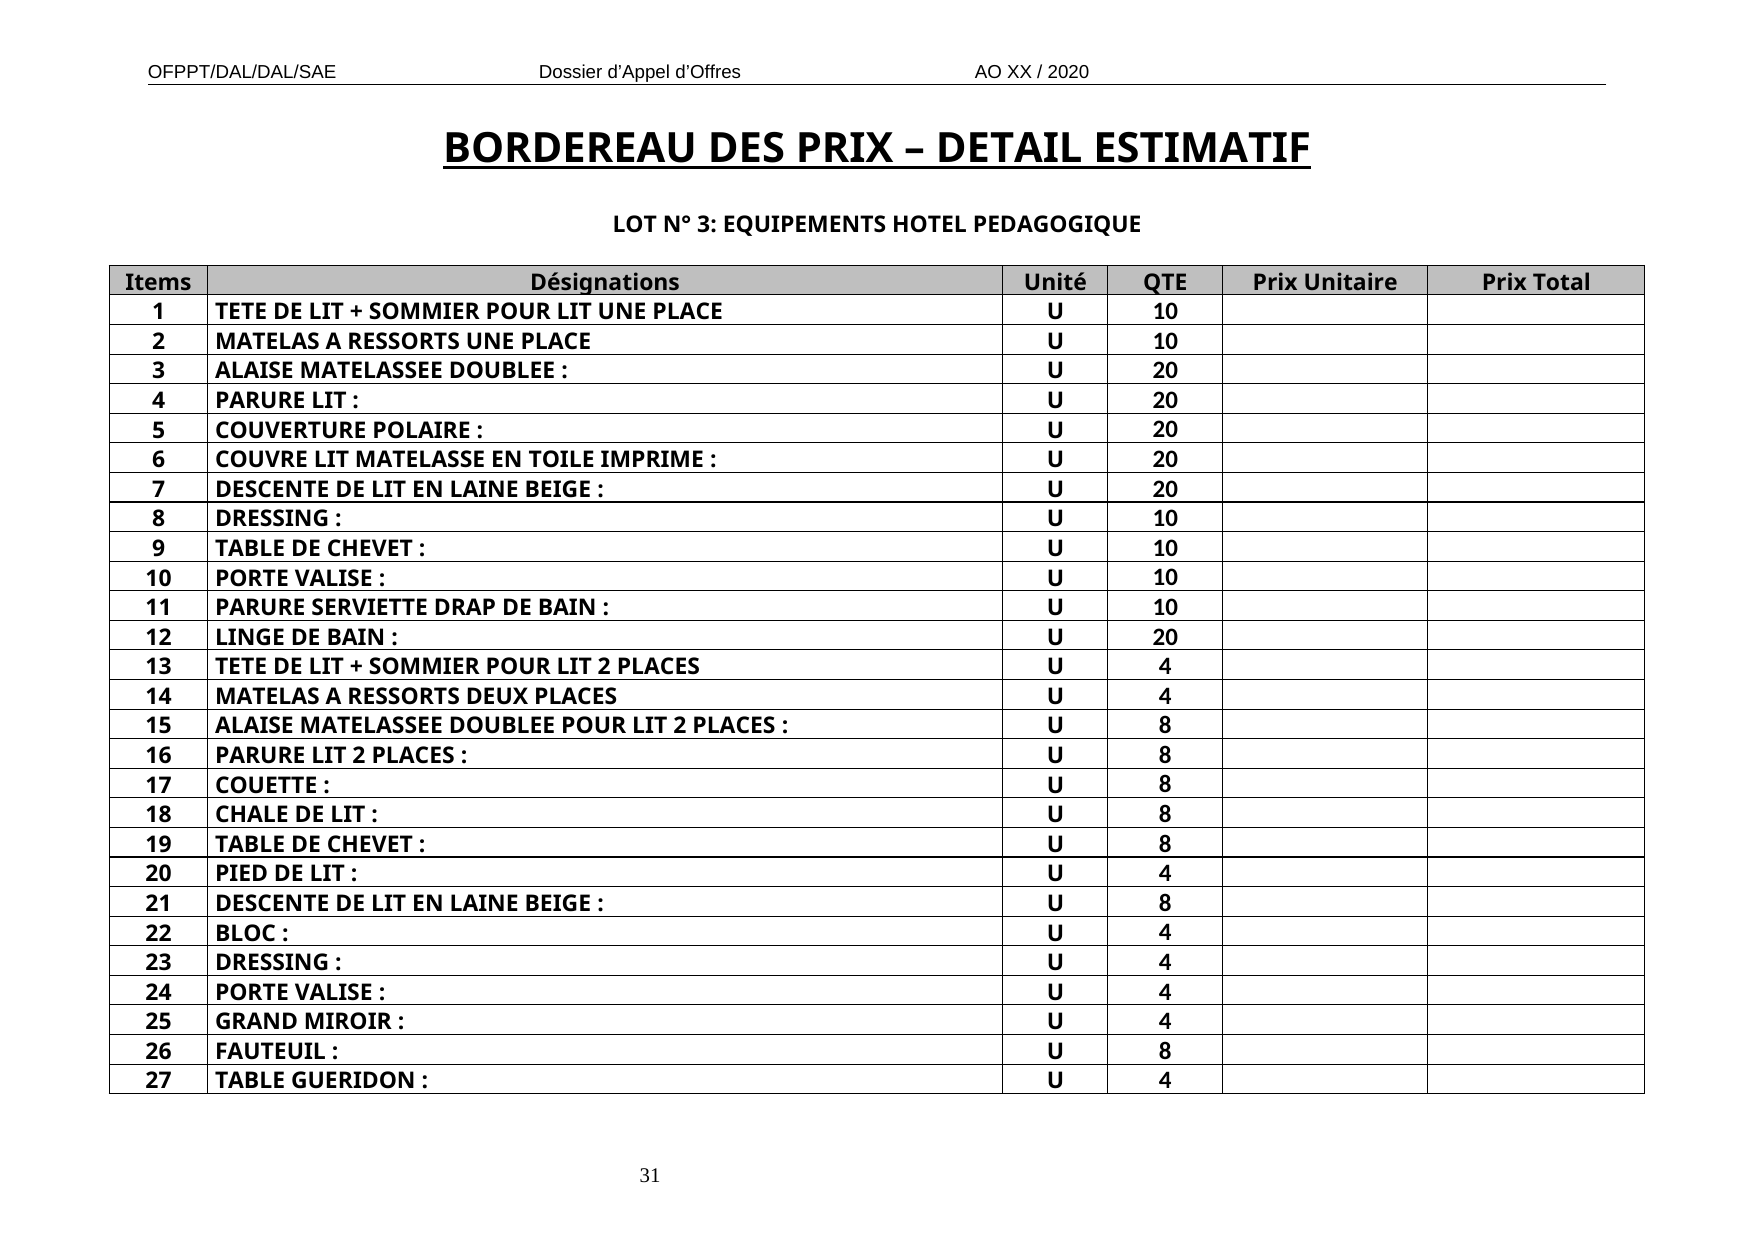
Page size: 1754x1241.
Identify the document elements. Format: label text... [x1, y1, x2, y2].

table_header Prix Total En HTVA En chiffre [1428, 266, 1644, 294]
table_cell 4 [1108, 917, 1222, 945]
table_cell U [1003, 946, 1107, 975]
table_cell [1223, 473, 1427, 501]
table_cell 24 [110, 976, 207, 1004]
table_cell 8 [1108, 887, 1222, 916]
table_cell [1428, 798, 1644, 827]
table_cell 8 [1108, 828, 1222, 856]
table_cell U [1003, 591, 1107, 620]
table_cell TABLE DE CHEVET : [208, 828, 1002, 856]
table_cell 10 [110, 562, 207, 590]
table_cell U [1003, 325, 1107, 353]
table_cell U [1003, 798, 1107, 827]
table_cell [1428, 621, 1644, 649]
table_cell U [1003, 1035, 1107, 1063]
table_cell [1223, 562, 1427, 590]
table_cell 20 [1108, 473, 1222, 501]
table_cell U [1003, 976, 1107, 1004]
table_cell PIED DE LIT : [208, 858, 1002, 886]
table_cell 4 [1108, 946, 1222, 975]
table_cell U [1003, 473, 1107, 501]
table_cell 20 [1108, 355, 1222, 383]
table_cell [1223, 591, 1427, 620]
table_cell U [1003, 414, 1107, 442]
table_cell [1428, 739, 1644, 768]
table_cell [1223, 946, 1427, 975]
table_cell LINGE DE BAIN : [208, 621, 1002, 649]
table_cell GRAND MIROIR : [208, 1005, 1002, 1034]
table_cell [1428, 828, 1644, 856]
text BORDEREAU DES PRIX – DETAIL ESTIMATIF [148, 118, 1606, 175]
table_cell U [1003, 739, 1107, 768]
table_cell 20 [1108, 414, 1222, 442]
table_cell DESCENTE DE LIT EN LAINE BEIGE : [208, 887, 1002, 916]
table_cell U [1003, 384, 1107, 413]
table_cell PARURE SERVIETTE DRAP DE BAIN : [208, 591, 1002, 620]
table_cell 10 [1108, 503, 1222, 531]
table_cell 8 [1108, 739, 1222, 768]
table_cell [1223, 769, 1427, 797]
table_cell [1223, 384, 1427, 413]
table_cell ALAISE MATELASSEE DOUBLEE POUR LIT 2 PLACES : [208, 710, 1002, 738]
table_cell [1223, 650, 1427, 679]
table_cell 4 [1108, 680, 1222, 708]
table_cell [1428, 1035, 1644, 1063]
table_cell 15 [110, 710, 207, 738]
table_header Désignations [208, 266, 1002, 294]
table_cell [1428, 503, 1644, 531]
table_cell U [1003, 295, 1107, 324]
table_cell U [1003, 769, 1107, 797]
table_cell [1223, 1005, 1427, 1034]
table_cell [1428, 532, 1644, 561]
table_cell TETE DE LIT + SOMMIER POUR LIT UNE PLACE [208, 295, 1002, 324]
table_cell FAUTEUIL : [208, 1035, 1002, 1063]
table_cell [1428, 562, 1644, 590]
table_cell 8 [1108, 798, 1222, 827]
table_cell [1428, 473, 1644, 501]
table_cell 10 [1108, 532, 1222, 561]
table_cell U [1003, 1005, 1107, 1034]
table_cell 22 [110, 917, 207, 945]
table_cell [1223, 355, 1427, 383]
table_cell [1428, 355, 1644, 383]
table_cell 16 [110, 739, 207, 768]
table_cell PARURE LIT : [208, 384, 1002, 413]
table_cell 13 [110, 650, 207, 679]
table_cell 8 [110, 503, 207, 531]
table_cell [1223, 739, 1427, 768]
table_cell [1223, 443, 1427, 472]
table_cell [1428, 650, 1644, 679]
table_cell U [1003, 650, 1107, 679]
table_cell DRESSING : [208, 503, 1002, 531]
table_cell [1223, 828, 1427, 856]
table_cell U [1003, 532, 1107, 561]
table_cell 18 [110, 798, 207, 827]
table_cell U [1003, 887, 1107, 916]
table_header QTE [1108, 266, 1222, 294]
table_cell U [1003, 710, 1107, 738]
table_cell [1223, 503, 1427, 531]
table_cell 10 [1108, 295, 1222, 324]
table_cell 7 [110, 473, 207, 501]
table_cell 4 [1108, 650, 1222, 679]
table_cell [1223, 798, 1427, 827]
table_cell PORTE VALISE : [208, 976, 1002, 1004]
table_cell 20 [110, 858, 207, 886]
table_cell U [1003, 680, 1107, 708]
table_cell ALAISE MATELASSEE DOUBLEE : [208, 355, 1002, 383]
table_cell 20 [1108, 443, 1222, 472]
table_header Unité [1003, 266, 1107, 294]
table_cell [1428, 887, 1644, 916]
table_cell 10 [1108, 591, 1222, 620]
table_cell [1428, 1005, 1644, 1034]
table_cell 21 [110, 887, 207, 916]
table_cell U [1003, 503, 1107, 531]
table_cell TETE DE LIT + SOMMIER POUR LIT 2 PLACES [208, 650, 1002, 679]
table_cell U [1003, 443, 1107, 472]
table_cell U [1003, 917, 1107, 945]
table_cell COUETTE : [208, 769, 1002, 797]
table_cell BLOC : [208, 917, 1002, 945]
table_cell 26 [110, 1035, 207, 1063]
table_cell 4 [1108, 976, 1222, 1004]
table_cell [1428, 680, 1644, 708]
table_cell 11 [110, 591, 207, 620]
table_cell [1223, 414, 1427, 442]
table_cell 6 [110, 443, 207, 472]
table_cell 8 [1108, 710, 1222, 738]
table_cell DESCENTE DE LIT EN LAINE BEIGE : [208, 473, 1002, 501]
table_cell [1223, 680, 1427, 708]
table_cell 2 [110, 325, 207, 353]
table_cell [1223, 621, 1427, 649]
table_cell 10 [1108, 325, 1222, 353]
table_cell 20 [1108, 621, 1222, 649]
table_cell COUVRE LIT MATELASSE EN TOILE IMPRIME : [208, 443, 1002, 472]
table_cell COUVERTURE POLAIRE : [208, 414, 1002, 442]
table_cell [1428, 384, 1644, 413]
table_cell 4 [1108, 858, 1222, 886]
table_cell [1223, 917, 1427, 945]
table_cell [1428, 710, 1644, 738]
table_cell U [1003, 828, 1107, 856]
table_cell [1223, 976, 1427, 1004]
table_cell 9 [110, 532, 207, 561]
table_cell [1428, 769, 1644, 797]
table_cell [1223, 295, 1427, 324]
table_cell 4 [1108, 1005, 1222, 1034]
table_cell [1223, 1035, 1427, 1063]
table_cell 1 [110, 295, 207, 324]
table_cell 25 [110, 1005, 207, 1034]
table_cell 17 [110, 769, 207, 797]
table_cell 8 [1108, 769, 1222, 797]
table_cell [1428, 325, 1644, 353]
text LOT N° 3: EQUIPEMENTS HOTEL PEDAGOGIQUE [148, 208, 1606, 240]
table_cell U [1003, 858, 1107, 886]
table_cell [1223, 532, 1427, 561]
table_cell [1428, 858, 1644, 886]
table_cell DRESSING : [208, 946, 1002, 975]
table_cell [1428, 591, 1644, 620]
table_cell MATELAS A RESSORTS DEUX PLACES [208, 680, 1002, 708]
table_cell PARURE LIT 2 PLACES : [208, 739, 1002, 768]
table_cell TABLE GUERIDON : [208, 1065, 1002, 1093]
table_cell 20 [1108, 384, 1222, 413]
table_cell 19 [110, 828, 207, 856]
table_cell [1428, 1065, 1644, 1093]
table_cell 27 [110, 1065, 207, 1093]
table_cell [1223, 858, 1427, 886]
table_cell 10 [1108, 562, 1222, 590]
table_cell [1428, 295, 1644, 324]
table_cell 5 [110, 414, 207, 442]
table_cell [1428, 414, 1644, 442]
table_cell [1223, 710, 1427, 738]
table_cell [1428, 917, 1644, 945]
table_cell [1223, 887, 1427, 916]
table_cell 8 [1108, 1035, 1222, 1063]
table_cell 14 [110, 680, 207, 708]
table_cell [1223, 325, 1427, 353]
table_cell [1428, 976, 1644, 1004]
table_cell 4 [110, 384, 207, 413]
table_cell MATELAS A RESSORTS UNE PLACE [208, 325, 1002, 353]
table_cell [1428, 946, 1644, 975]
table_header Items N° [110, 266, 207, 294]
table_cell 12 [110, 621, 207, 649]
table_cell PORTE VALISE : [208, 562, 1002, 590]
table_cell CHALE DE LIT : [208, 798, 1002, 827]
table_cell 3 [110, 355, 207, 383]
table_cell U [1003, 1065, 1107, 1093]
table_cell U [1003, 562, 1107, 590]
table_cell 23 [110, 946, 207, 975]
table_cell TABLE DE CHEVET : [208, 532, 1002, 561]
table_cell U [1003, 621, 1107, 649]
table_header Prix Unitaire En HTVA En chiffre [1223, 266, 1427, 294]
table_cell 4 [1108, 1065, 1222, 1093]
table_cell [1223, 1065, 1427, 1093]
table_cell U [1003, 355, 1107, 383]
table_cell [1428, 443, 1644, 472]
